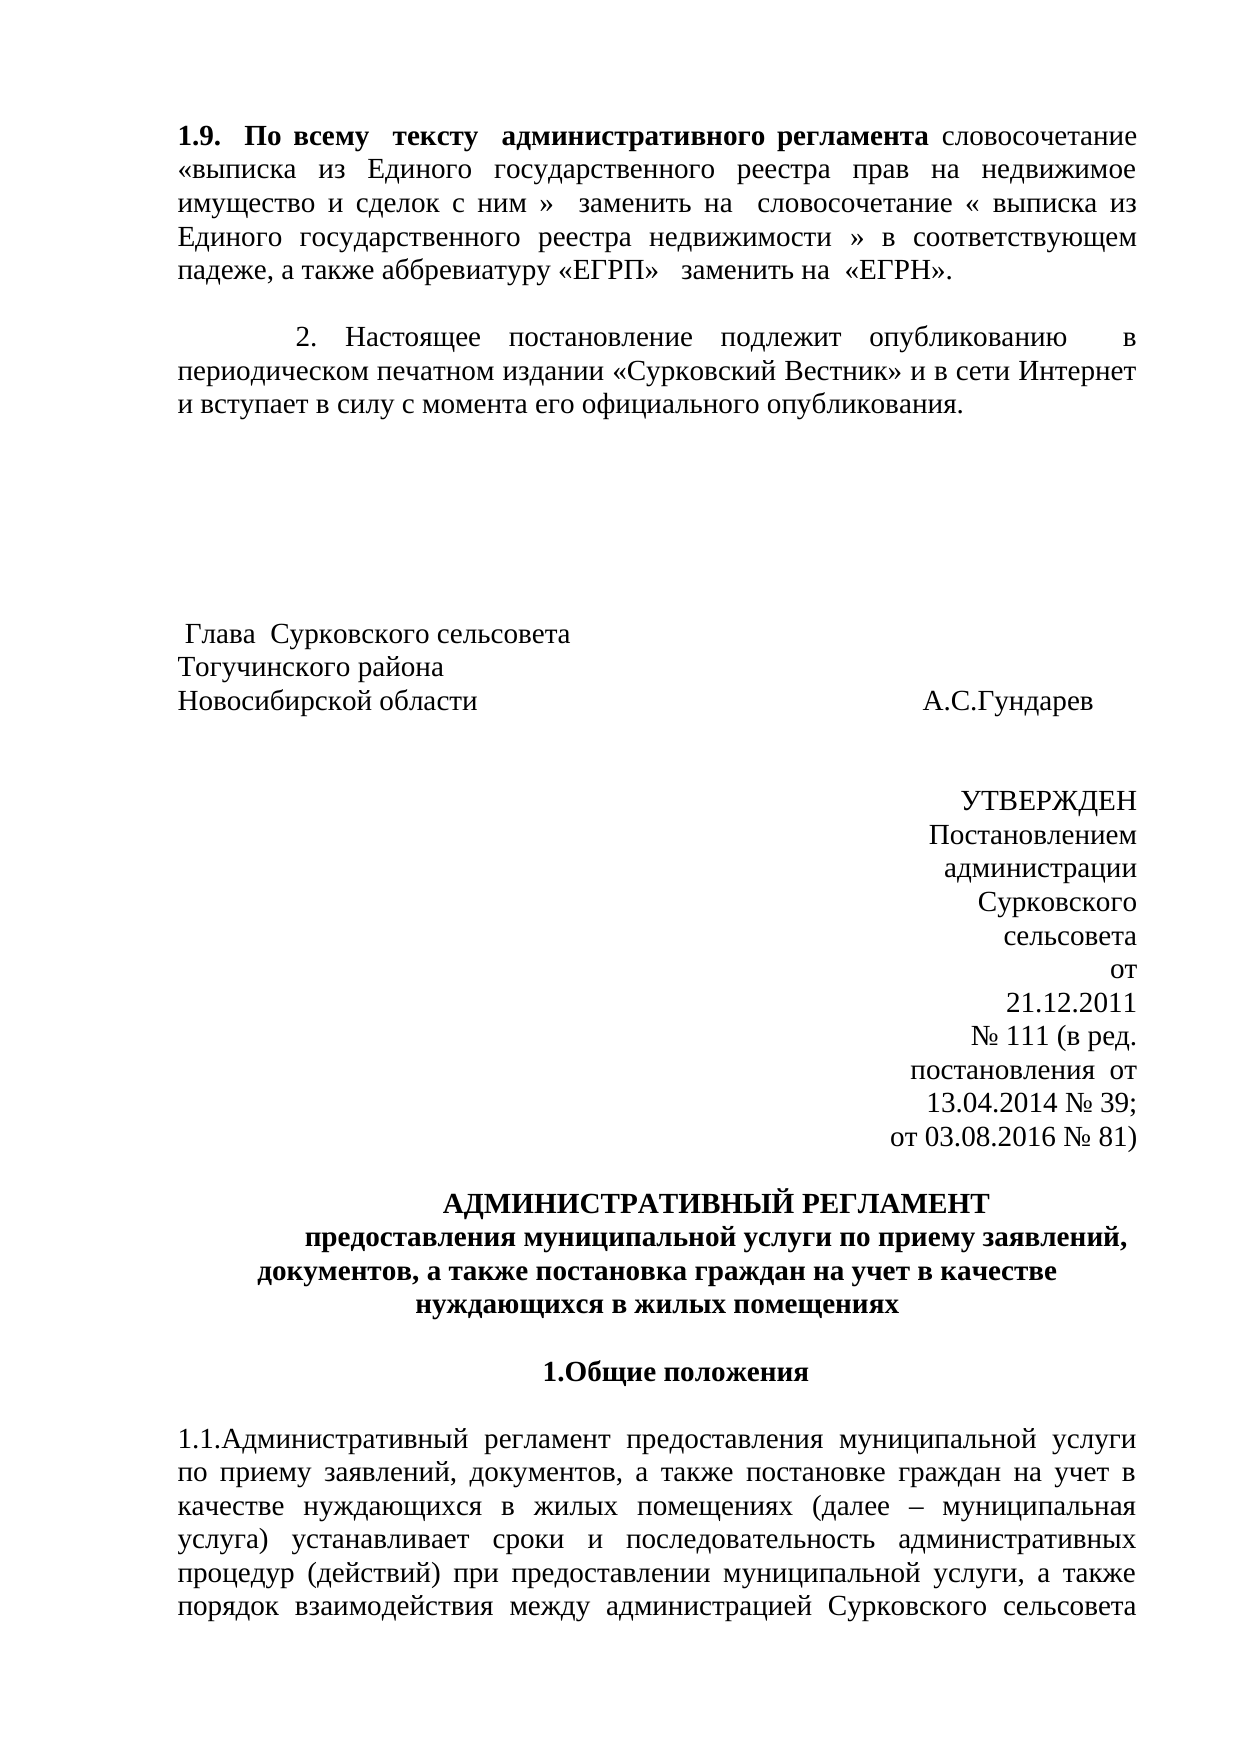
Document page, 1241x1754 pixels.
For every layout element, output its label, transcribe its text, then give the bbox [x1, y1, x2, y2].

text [177, 1421, 1137, 1622]
text Постановлением администрации [796, 817, 1137, 884]
text Сурковского сельсовета [796, 884, 1137, 951]
text постановления от [177, 1052, 1137, 1085]
text Новосибирской области А.С.Гундарев [177, 683, 1137, 716]
text УТВЕРЖДЕН [796, 783, 1137, 817]
text № 111 (в ред. [796, 1018, 1137, 1052]
text предоставления муниципальной услуги по приему заявлений, документов, а также постановка граждан на учет в качестве нуждающихся в жилых помещениях [177, 1219, 1137, 1320]
text Тогучинского района [177, 649, 1137, 683]
text 13.04.2014 № 39; от 03.08.2016 № 81) [177, 1085, 1137, 1152]
text АДМИНИСТРАТИВНЫЙ РЕГЛАМЕНТ [177, 1186, 1137, 1219]
text 2. Настоящее постановление подлежит опубликованию в периодическом печатном издании «Сурковский Вестник» и в сети Интернет и вступает в силу с момента его официального опубликования. [177, 319, 1137, 420]
text от 21.12.2011 [796, 951, 1137, 1018]
text 1.Общие положения [215, 1354, 1137, 1387]
text 1.9. По всему тексту административного регламента словосочетание «выписка из Единого государственного реестра прав на недвижимое имущество и сделок с ним » заменить на словосочетание « выписка из Единого государственного реестра недвижимости » в соответствующем падеже, а также аббревиатуру «ЕГРП» заменить на «ЕГРН». [177, 118, 1137, 286]
text Глава Сурковского сельсовета [177, 616, 1137, 649]
